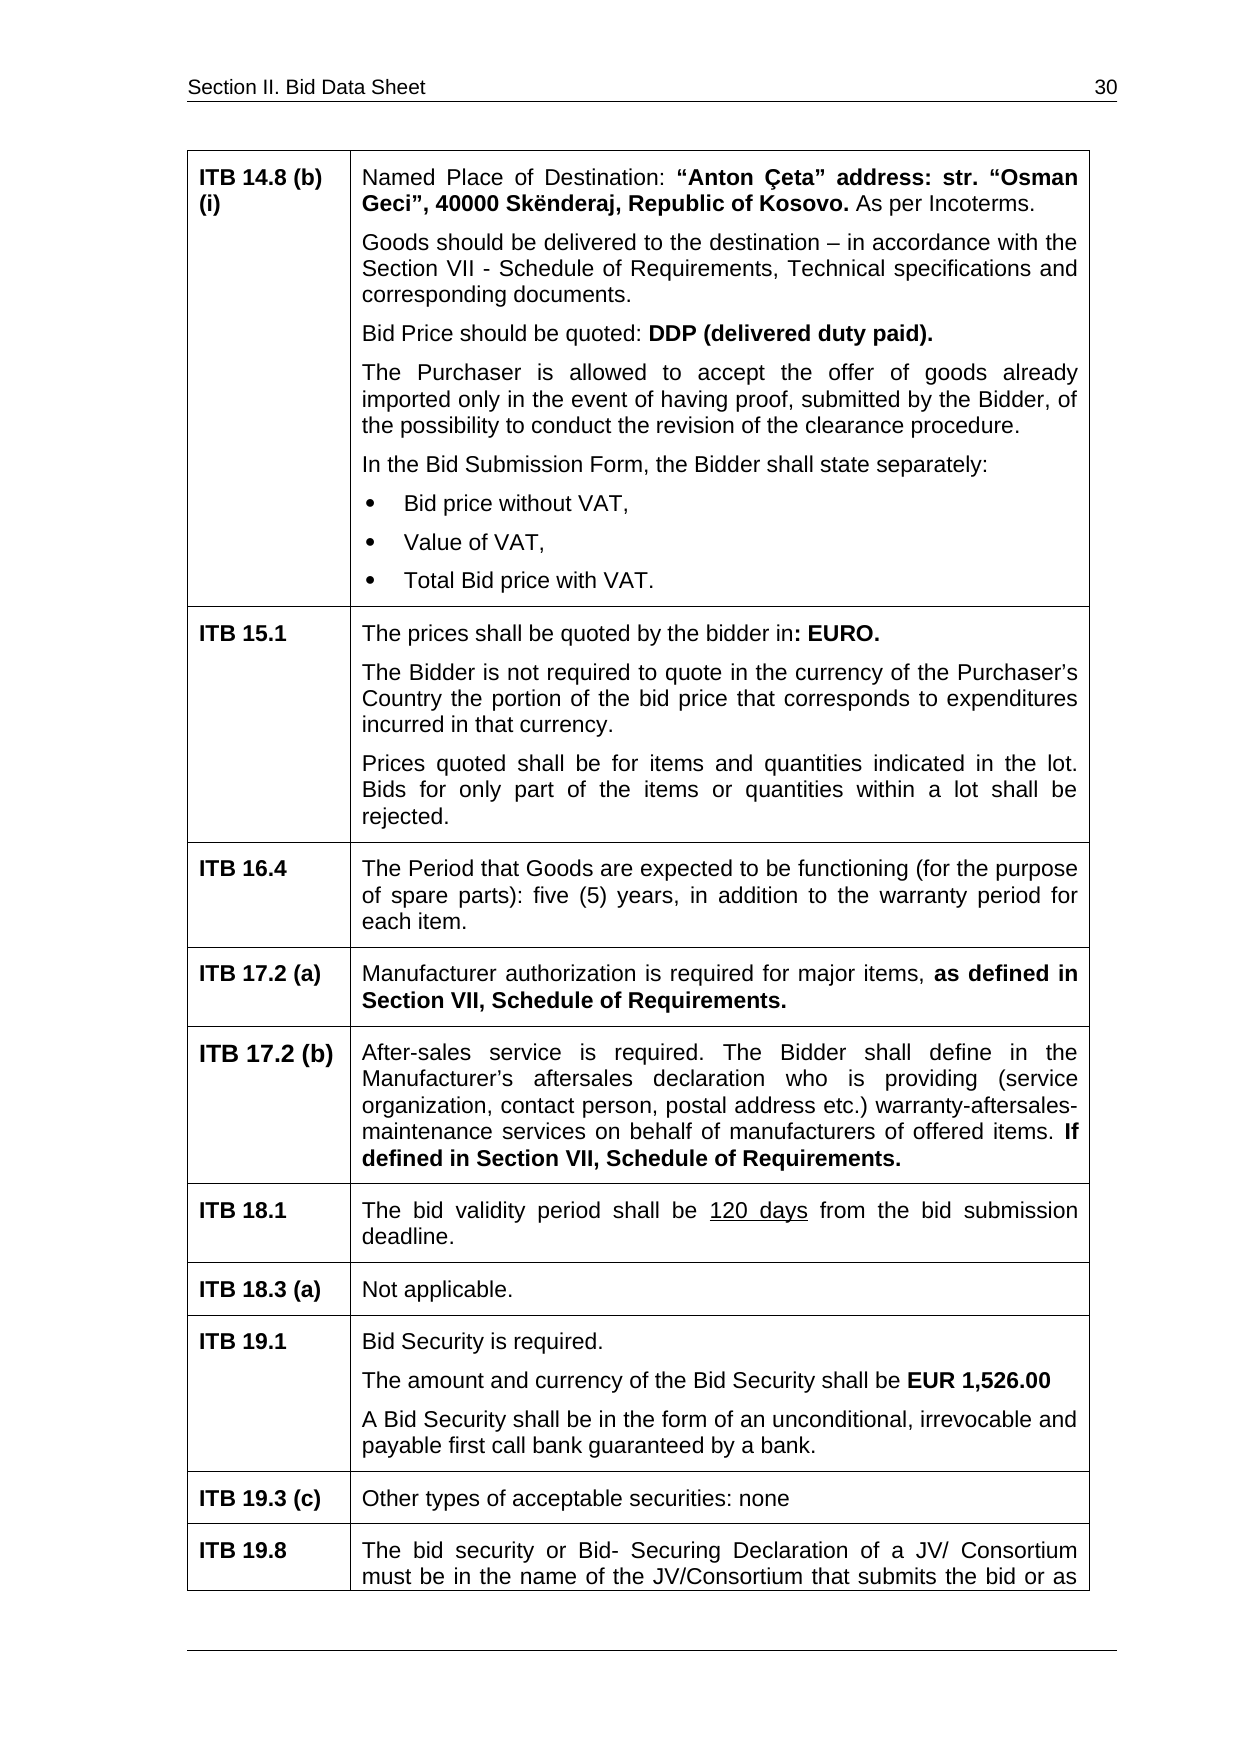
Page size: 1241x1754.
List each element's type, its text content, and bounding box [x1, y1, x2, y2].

table_cell The Period that Goods are expected to be functioning (for the purpose of spare parts): five (5) years, in addition to the warranty period for each item. [351, 843, 1089, 947]
table_cell Bid Security is required. The amount and currency of the Bid Security shall be EUR 1,526.00 A Bid Security shall be in the form of an unconditional, irrevocable and payable first call bank guaranteed by a bank. [351, 1316, 1089, 1471]
table_cell ITB 19.8 [188, 1524, 350, 1589]
table_cell ITB 17.2 (a) [188, 948, 350, 1026]
table_cell ITB 15.1 [188, 607, 350, 842]
table_cell The bid validity period shall be 120 days from the bid submission deadline. [351, 1184, 1089, 1262]
table_cell ITB 17.2 (b) [188, 1027, 350, 1183]
table_cell ITB 19.3 (c) [188, 1472, 350, 1523]
table_cell ITB 18.3 (a) [188, 1263, 350, 1314]
table_cell Manufacturer authorization is required for major items, as defined in Section VII, Schedule of Requirements. [351, 948, 1089, 1026]
table_cell ITB 18.1 [188, 1184, 350, 1262]
table_cell After-sales service is required. The Bidder shall define in the Manufacturer’s aftersales declaration who is providing (service organization, contact person, postal address etc.) warranty-aftersales-maintenance services on behalf of manufacturers of offered items. If defined in Section VII, Schedule of Requirements. [351, 1027, 1089, 1183]
table_cell Named Place of Destination: “Anton Çeta” address: str. “Osman Geci”, 40000 Skënderaj, Republic of Kosovo. As per Incoterms. Goods should be delivered to the destination – in accordance with the Section VII - Schedule of Requirements, Technical specifications and corresponding documents. Bid Price should be quoted: DDP (delivered duty paid). The Purchaser is allowed to accept the offer of goods already imported only in the event of having proof, submitted by the Bidder, of the possibility to conduct the revision of the clearance procedure. In the Bid Submission Form, the Bidder shall state separately: Bid price without VAT, Value of VAT, Total Bid price with VAT. [351, 151, 1089, 606]
table_cell Other types of acceptable securities: none [351, 1472, 1089, 1523]
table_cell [351, 1524, 1089, 1589]
table_cell Not applicable. [351, 1263, 1089, 1314]
table_cell ITB 19.1 [188, 1316, 350, 1471]
table_cell ITB 14.8 (b) (i) [188, 151, 350, 606]
table_cell ITB 16.4 [188, 843, 350, 947]
table_cell The prices shall be quoted by the bidder in: EURO. The Bidder is not required to quote in the currency of the Purchaser’s Country the portion of the bid price that corresponds to expenditures incurred in that currency. Prices quoted shall be for items and quantities indicated in the lot. Bids for only part of the items or quantities within a lot shall be rejected. [351, 607, 1089, 842]
